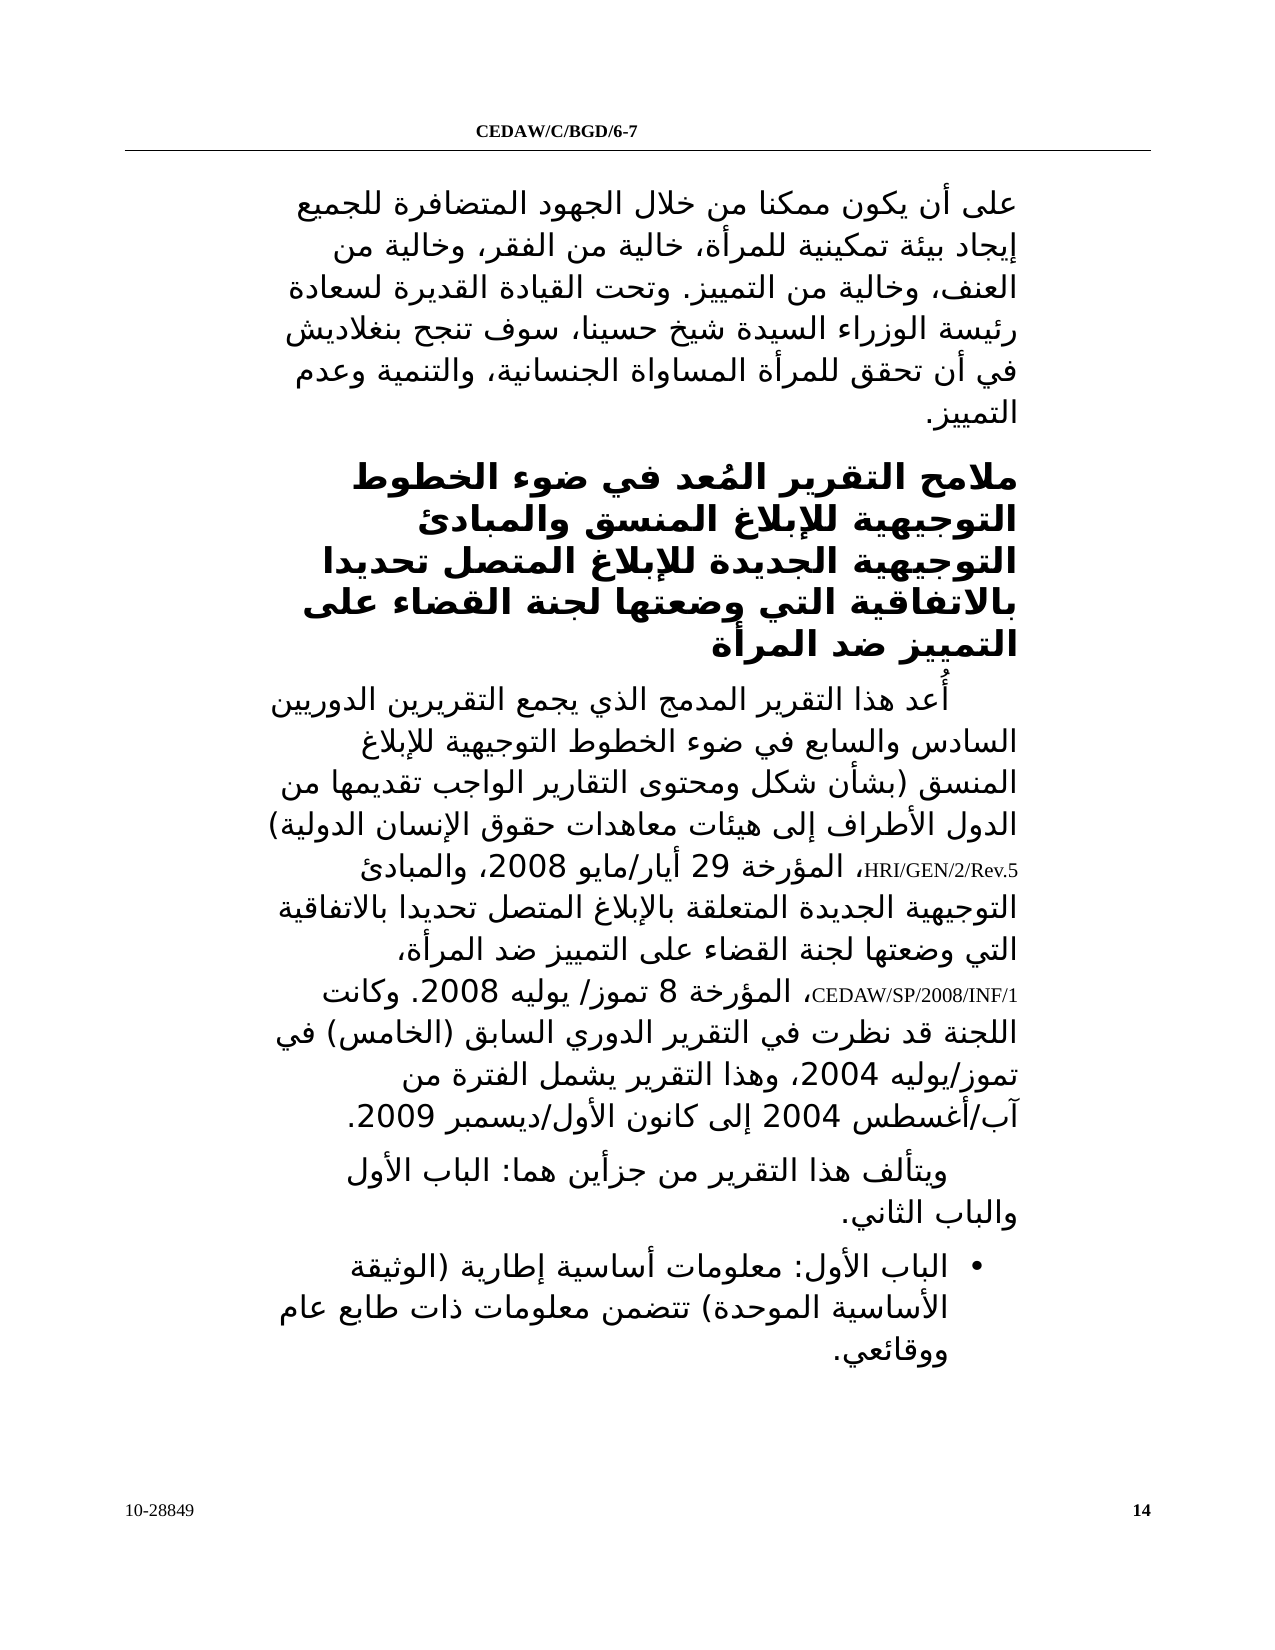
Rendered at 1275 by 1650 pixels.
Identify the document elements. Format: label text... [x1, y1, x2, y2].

text ويتألف هذا التقرير من جزأين هما: الباب الأول والباب الثاني. [256, 1148, 1018, 1231]
text أُعد هذا التقرير المدمج الذي يجمع التقريرين الدوريين السادس والسابع في ضوء الخطوط التوجيهية للإبلاغ المنسق (بشأن شكل ومحتوى التقارير الواجب تقديمها من الدول الأطراف إلى هيئات معاهدات حقوق الإنسان الدولية) HRI/GEN/2/Rev.5، المؤرخة 29 أيار/مايو 2008، والمبادئ التوجيهية الجديدة المتعلقة بالإبلاغ المتصل تحديدا بالاتفاقية التي وضعتها لجنة القضاء على التمييز ضد المرأة، CEDAW/SP/2008/INF/1، المؤرخة 8 تموز/ يوليه 2008. وكانت اللجنة قد نظرت في التقرير الدوري السابق (الخامس) في تموز/يوليه 2004، وهذا التقرير يشمل الفترة من آب/أغسطس 2004 إلى كانون الأول/ديسمبر 2009. [256, 677, 1018, 1136]
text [256, 181, 1018, 431]
text • الباب الأول: معلومات أساسية إطارية (الوثيقة الأساسية الموحدة) تتضمن معلومات ذات طابع عام ووقائعي. [256, 1244, 1018, 1369]
text ملامح التقرير المُعد في ضوء الخطوط التوجيهية للإبلاغ المنسق والمبادئ التوجيهية الجديدة للإبلاغ المتصل تحديدا بالاتفاقية التي وضعتها لجنة القضاء على التمييز ضد المرأة [256, 456, 1151, 665]
